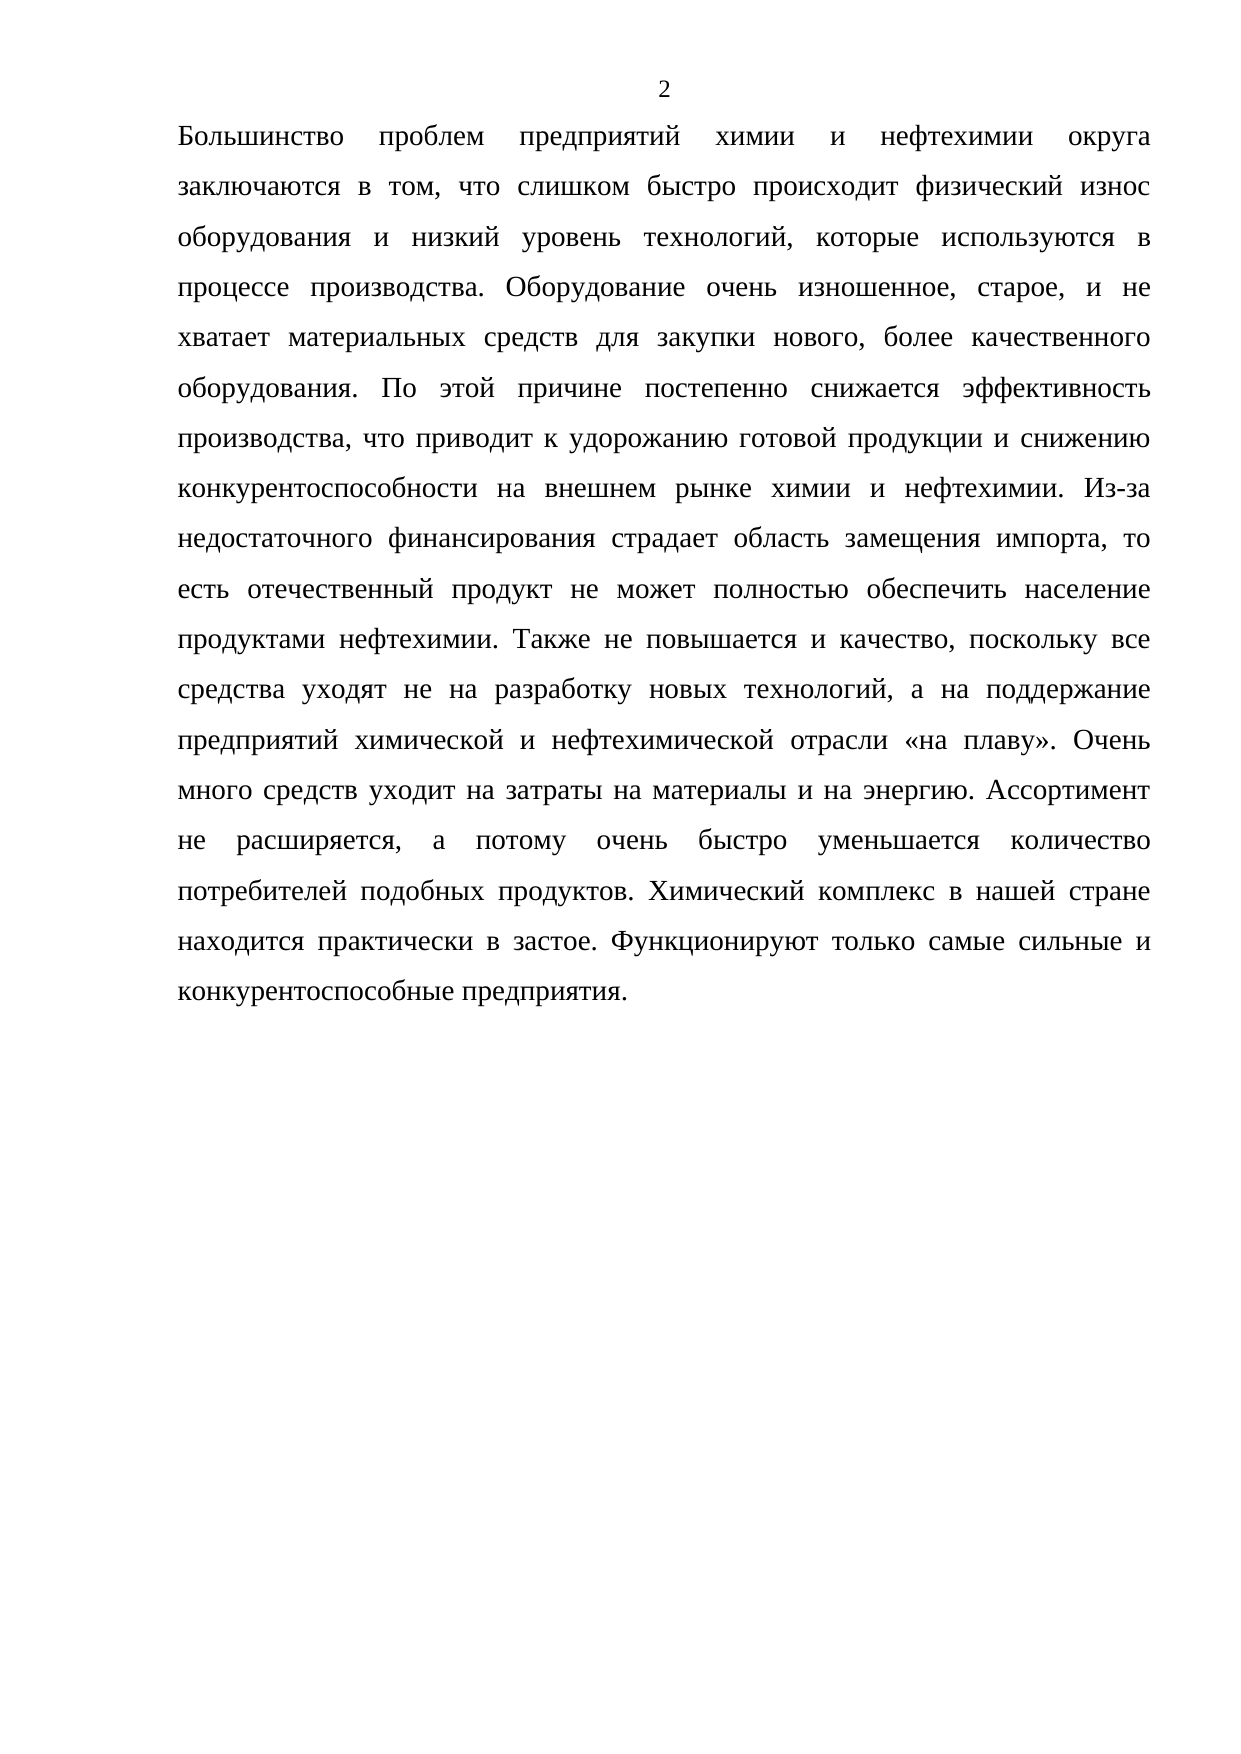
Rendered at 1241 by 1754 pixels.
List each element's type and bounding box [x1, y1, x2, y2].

text [177, 118, 1152, 1007]
